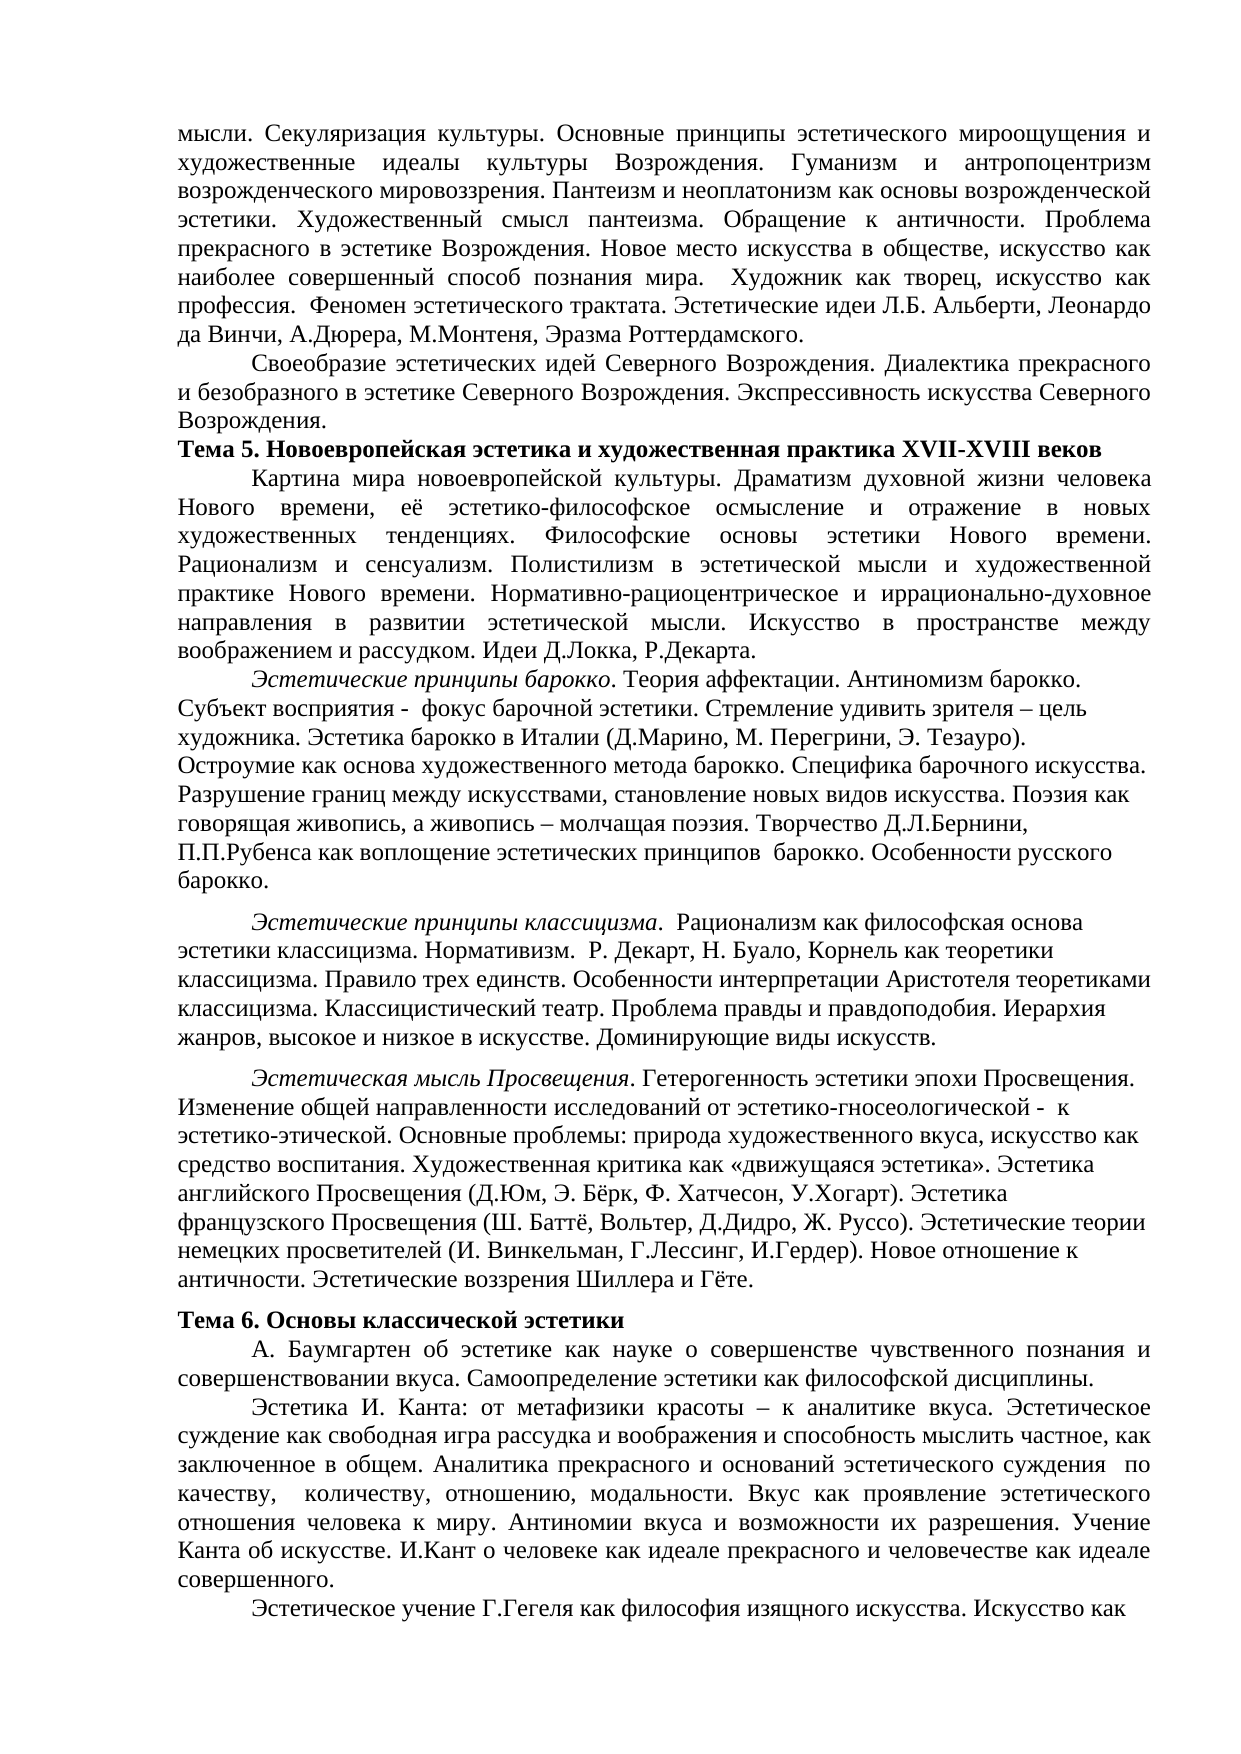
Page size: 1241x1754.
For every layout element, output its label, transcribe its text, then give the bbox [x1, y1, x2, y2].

text Эстетические принципы классицизма. Рационализм как философская основа эстетики классицизма. Нормативизм. Р. Декарт, Н. Буало, Корнель как теоретики классицизма. Правило трех единств. Особенности интерпретации Аристотеля теоретиками классицизма. Классицистический театр. Проблема правды и правдоподобия. Иерархия жанров, высокое и низкое в искусстве. Доминирующие виды искусств. [177, 907, 1152, 1051]
text А. Баумгартен об эстетике как науке о совершенстве чувственного познания и совершенствовании вкуса. Самоопределение эстетики как философской дисциплины. [177, 1334, 1152, 1392]
text Тема 5. Новоевропейская эстетика и художественная практика XVII-XVIII веков [177, 434, 1152, 463]
text Картина мира новоевропейской культуры. Драматизм духовной жизни человека Нового времени, её эстетико-философское осмысление и отражение в новых художественных тенденциях. Философские основы эстетики Нового времени. Рационализм и сенсуализм. Полистилизм в эстетической мысли и художественной практике Нового времени. Нормативно-рациоцентрическое и иррационально-духовное направления в развитии эстетической мысли. Искусство в пространстве между воображением и рассудком. Идеи Д.Локка, Р.Декарта. [177, 521, 1152, 664]
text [177, 1593, 1152, 1622]
text Тема 6. Основы классической эстетики [177, 1306, 1152, 1334]
text Эстетика И. Канта: от метафизики красоты – к аналитике вкуса. Эстетическое суждение как свободная игра рассудка и воображения и способность мыслить частное, как заключенное в общем. Аналитика прекрасного и оснований эстетического суждения по качеству, количеству, отношению, модальности. Вкус как проявление эстетического отношения человека к миру. Антиномии вкуса и возможности их разрешения. Учение Канта об искусстве. И.Кант о человеке как идеале прекрасного и человечестве как идеале совершенного. [177, 1392, 1152, 1593]
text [177, 118, 1152, 348]
text Эстетические принципы барокко. Теория аффектации. Антиномизм барокко. Субъект восприятия - фокус барочной эстетики. Стремление удивить зрителя – цель художника. Эстетика барокко в Италии (Д.Марино, М. Перегрини, Э. Тезауро). Остроумие как основа художественного метода барокко. Специфика барочного искусства. Разрушение границ между искусствами, становление новых видов искусства. Поэзия как говорящая живопись, а живопись – молчащая поэзия. Творчество Д.Л.Бернини, П.П.Рубенса как воплощение эстетических принципов барокко. Особенности русского барокко. [177, 664, 1152, 894]
text Эстетическая мысль Просвещения. Гетерогенность эстетики эпохи Просвещения. Изменение общей направленности исследований от эстетико-гносеологической - к эстетико-этической. Основные проблемы: природа художественного вкуса, искусство как средство воспитания. Художественная критика как «движущаяся эстетика». Эстетика английского Просвещения (Д.Юм, Э. Бёрк, Ф. Хатчесон, У.Хогарт). Эстетика французского Просвещения (Ш. Баттё, Вольтер, Д.Дидро, Ж. Руссо). Эстетические теории немецких просветителей (И. Винкельман, Г.Лессинг, И.Гердер). Новое отношение к античности. Эстетические воззрения Шиллера и Гёте. [177, 1063, 1152, 1293]
text Своеобразие эстетических идей Северного Возрождения. Диалектика прекрасного и безобразного в эстетике Северного Возрождения. Экспрессивность искусства Северного Возрождения. [177, 348, 1152, 434]
